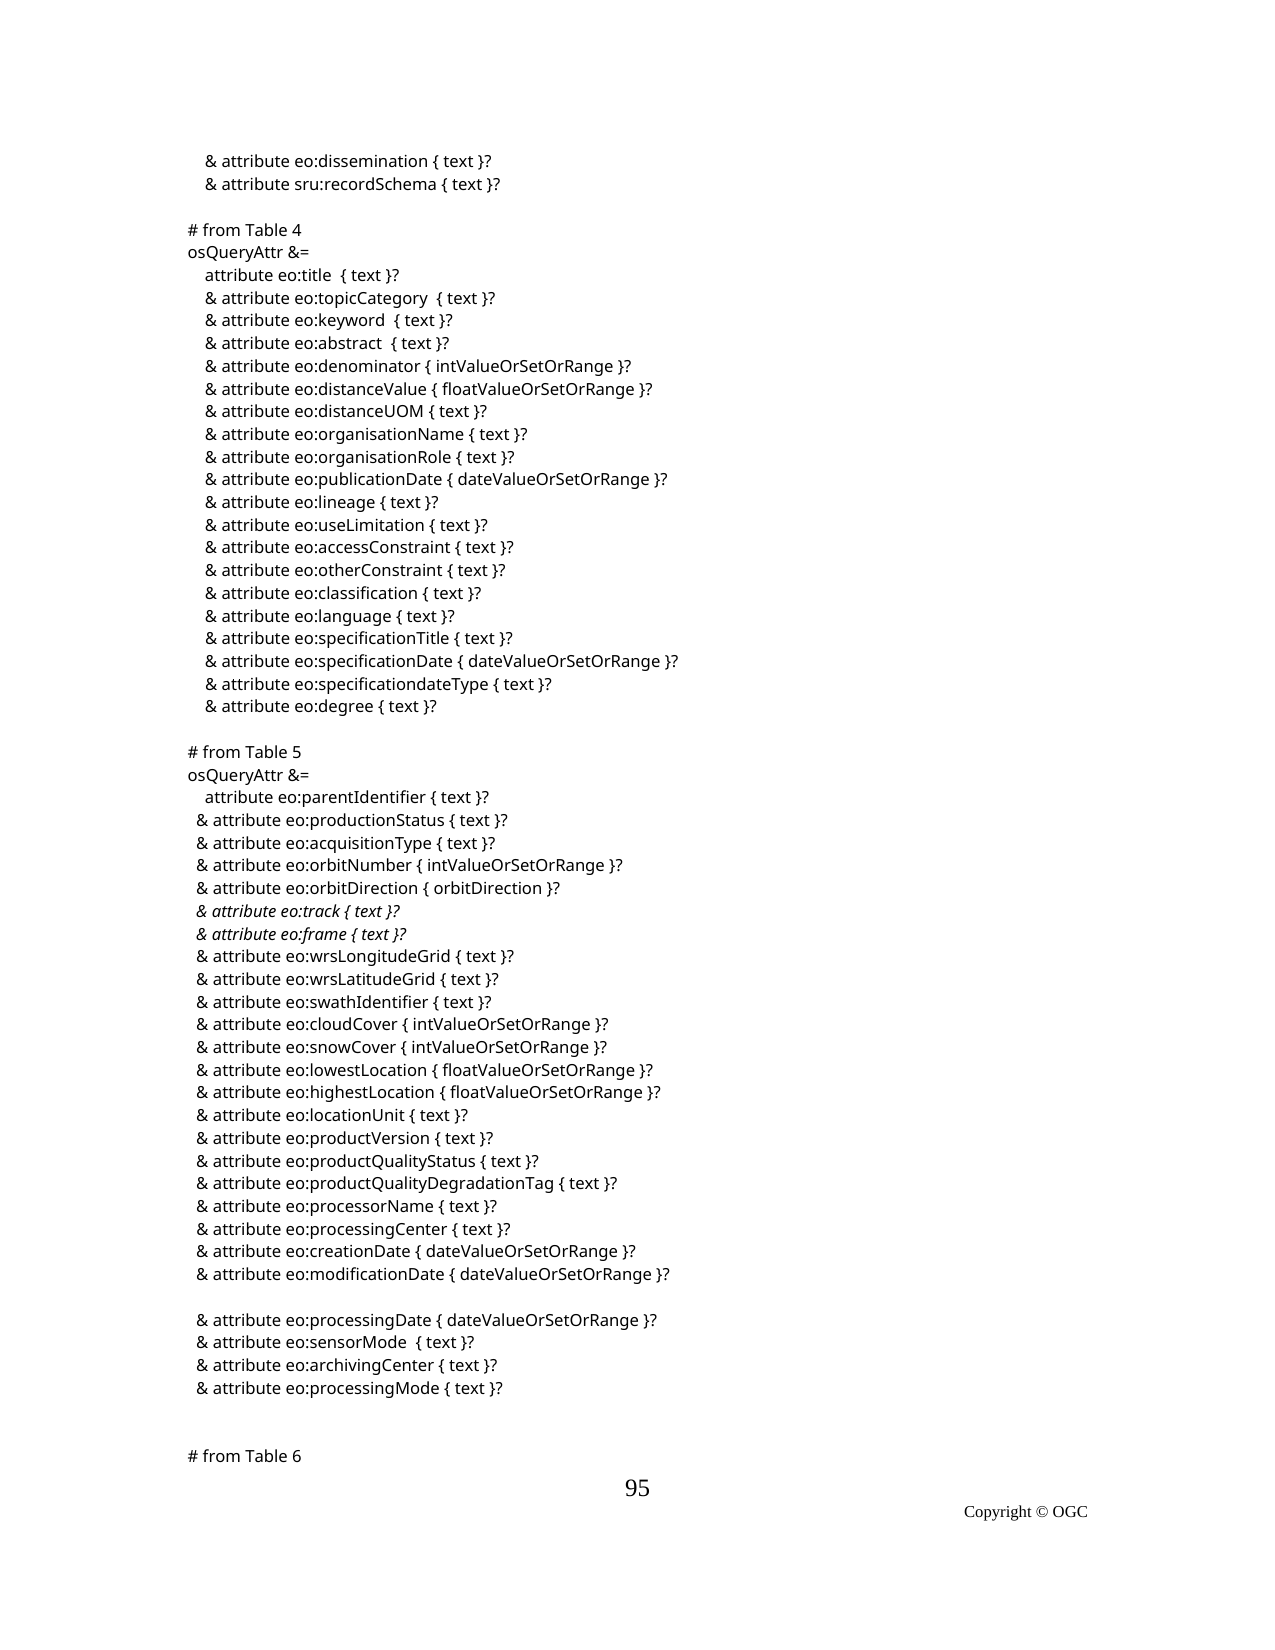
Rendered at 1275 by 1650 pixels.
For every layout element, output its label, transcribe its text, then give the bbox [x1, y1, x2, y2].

text & attribute eo:degree { text }? [187, 695, 1087, 718]
text & attribute eo:publicationDate { dateValueOrSetOrRange }? [187, 468, 1087, 491]
text osQueryAttr &= [187, 241, 1087, 263]
text & attribute eo:distanceValue { floatValueOrSetOrRange }? [187, 377, 1087, 400]
text & attribute eo:useLimitation { text }? [187, 513, 1087, 536]
text & attribute eo:archivingCenter { text }? [187, 1353, 1087, 1376]
text & attribute eo:highestLocation { floatValueOrSetOrRange }? [187, 1081, 1087, 1104]
text & attribute eo:productionStatus { text }? [187, 808, 1087, 831]
text & attribute eo:productQualityStatus { text }? [187, 1149, 1087, 1172]
text & attribute eo:frame { text }? [187, 922, 1087, 945]
text & attribute eo:denominator { intValueOrSetOrRange }? [187, 354, 1087, 377]
text & attribute eo:language { text }? [187, 604, 1087, 627]
text & attribute eo:classification { text }? [187, 581, 1087, 604]
text # from Table 5 [187, 740, 1087, 763]
text & attribute eo:orbitDirection { orbitDirection }? [187, 877, 1087, 899]
text & attribute eo:processingMode { text }? [187, 1376, 1087, 1399]
text & attribute eo:abstract { text }? [187, 332, 1087, 354]
text & attribute eo:topicCategory { text }? [187, 286, 1087, 309]
text & attribute eo:modificationDate { dateValueOrSetOrRange }? [187, 1263, 1087, 1285]
text & attribute eo:specificationDate { dateValueOrSetOrRange }? [187, 649, 1087, 672]
text & attribute eo:otherConstraint { text }? [187, 559, 1087, 581]
text & attribute eo:sensorMode { text }? [187, 1331, 1087, 1353]
text & attribute eo:processingCenter { text }? [187, 1217, 1087, 1240]
text & attribute eo:organisationName { text }? [187, 422, 1087, 445]
text attribute eo:parentIdentifier { text }? [187, 786, 1087, 808]
text & attribute eo:productVersion { text }? [187, 1126, 1087, 1149]
text & attribute eo:creationDate { dateValueOrSetOrRange }? [187, 1240, 1087, 1263]
text & attribute eo:lowestLocation { floatValueOrSetOrRange }? [187, 1058, 1087, 1081]
text & attribute eo:processingDate { dateValueOrSetOrRange }? [187, 1308, 1087, 1331]
text & attribute eo:cloudCover { intValueOrSetOrRange }? [187, 1013, 1087, 1036]
text osQueryAttr &= [187, 763, 1087, 786]
text & attribute eo:specificationTitle { text }? [187, 627, 1087, 649]
text & attribute eo:orbitNumber { intValueOrSetOrRange }? [187, 854, 1087, 877]
text & attribute eo:snowCover { intValueOrSetOrRange }? [187, 1036, 1087, 1058]
text & attribute eo:wrsLongitudeGrid { text }? [187, 945, 1087, 967]
text & attribute eo:productQualityDegradationTag { text }? [187, 1172, 1087, 1194]
text & attribute sru:recordSchema { text }? [187, 173, 1087, 195]
text # from Table 6 [187, 1444, 1087, 1467]
text & attribute eo:dissemination { text }? [187, 150, 1087, 173]
text & attribute eo:distanceUOM { text }? [187, 400, 1087, 422]
text & attribute eo:wrsLatitudeGrid { text }? [187, 967, 1087, 990]
text attribute eo:title { text }? [187, 263, 1087, 286]
text & attribute eo:acquisitionType { text }? [187, 831, 1087, 854]
text & attribute eo:organisationRole { text }? [187, 445, 1087, 468]
text & attribute eo:specificationdateType { text }? [187, 672, 1087, 695]
text & attribute eo:lineage { text }? [187, 491, 1087, 513]
text & attribute eo:locationUnit { text }? [187, 1104, 1087, 1126]
text & attribute eo:swathIdentifier { text }? [187, 990, 1087, 1013]
text & attribute eo:keyword { text }? [187, 309, 1087, 332]
text & attribute eo:track { text }? [187, 899, 1087, 922]
text & attribute eo:processorName { text }? [187, 1194, 1087, 1217]
text # from Table 4 [187, 218, 1087, 241]
text & attribute eo:accessConstraint { text }? [187, 536, 1087, 559]
